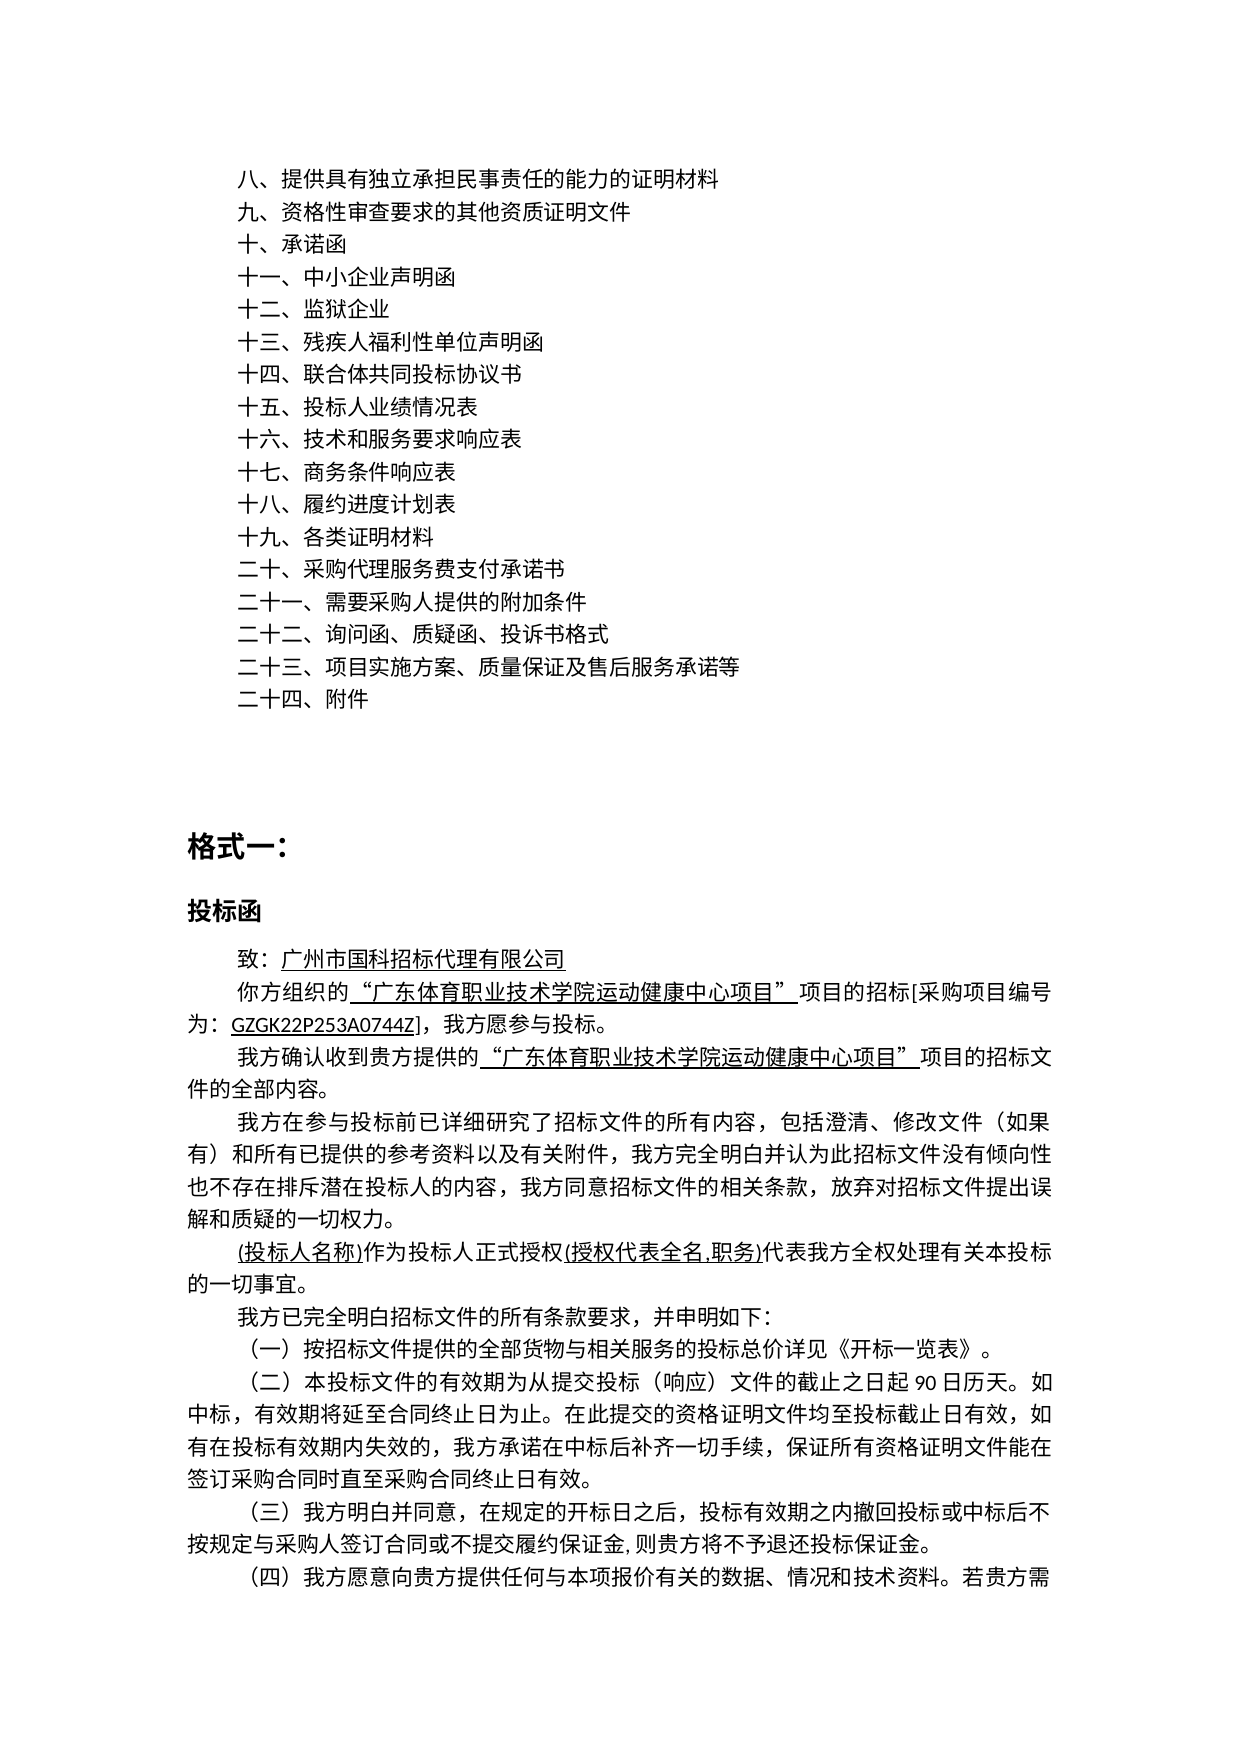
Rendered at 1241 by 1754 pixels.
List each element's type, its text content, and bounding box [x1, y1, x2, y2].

text 十七、商务条件响应表 [187, 454, 1053, 487]
text 十三、残疾人福利性单位声明函 [187, 324, 1053, 357]
text 格式一： [187, 812, 1053, 877]
text (投标人名称)作为投标人正式授权(授权代表全名,职务)代表我方全权处理有关本投标的一切事宜。 [187, 1234, 1053, 1299]
text 八、提供具有独立承担民事责任的能力的证明材料 [187, 162, 1053, 194]
text （二）本投标文件的有效期为从提交投标（响应）文件的截止之日起90日历天。如中标，有效期将延至合同终止日为止。在此提交的资格证明文件均至投标截止日有效，如有在投标有效期内失效的，我方承诺在中标后补齐一切手续，保证所有资格证明文件能在签订采购合同时直至采购合同终止日有效。 [187, 1364, 1053, 1494]
text 二十二、询问函、质疑函、投诉书格式 [187, 617, 1053, 649]
text 二十三、项目实施方案、质量保证及售后服务承诺等 [187, 649, 1053, 682]
text 二十一、需要采购人提供的附加条件 [187, 584, 1053, 617]
text 九、资格性审查要求的其他资质证明文件 [187, 194, 1053, 227]
text 十四、联合体共同投标协议书 [187, 357, 1053, 389]
text 十九、各类证明材料 [187, 519, 1053, 552]
text 十二、监狱企业 [187, 292, 1053, 324]
text 致：广州市国科招标代理有限公司 [187, 942, 1053, 974]
text 十一、中小企业声明函 [187, 259, 1053, 292]
text 二十、采购代理服务费支付承诺书 [187, 552, 1053, 584]
text 你方组织的“广东体育职业技术学院运动健康中心项目”项目的招标[采购项目编号为：GZGK22P253A0744Z]，我方愿参与投标。 [187, 974, 1053, 1039]
text 投标函 [187, 877, 1053, 942]
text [187, 1559, 1053, 1592]
text 十、承诺函 [187, 227, 1053, 259]
text （一）按招标文件提供的全部货物与相关服务的投标总价详见《开标一览表》。 [187, 1332, 1053, 1364]
text 十五、投标人业绩情况表 [187, 389, 1053, 422]
text 二十四、附件 [187, 682, 1053, 714]
text （三）我方明白并同意，在规定的开标日之后，投标有效期之内撤回投标或中标后不按规定与采购人签订合同或不提交履约保证金, 则贵方将不予退还投标保证金。 [187, 1494, 1053, 1559]
text 十六、技术和服务要求响应表 [187, 422, 1053, 454]
text 我方在参与投标前已详细研究了招标文件的所有内容，包括澄清、修改文件（如果有）和所有已提供的参考资料以及有关附件，我方完全明白并认为此招标文件没有倾向性，也不存在排斥潜在投标人的内容，我方同意招标文件的相关条款，放弃对招标文件提出误解和质疑的一切权力。 [187, 1104, 1053, 1234]
text 我方已完全明白招标文件的所有条款要求，并申明如下： [187, 1299, 1053, 1332]
text 我方确认收到贵方提供的“广东体育职业技术学院运动健康中心项目”项目的招标文件的全部内容。 [187, 1039, 1053, 1104]
text 十八、履约进度计划表 [187, 487, 1053, 519]
